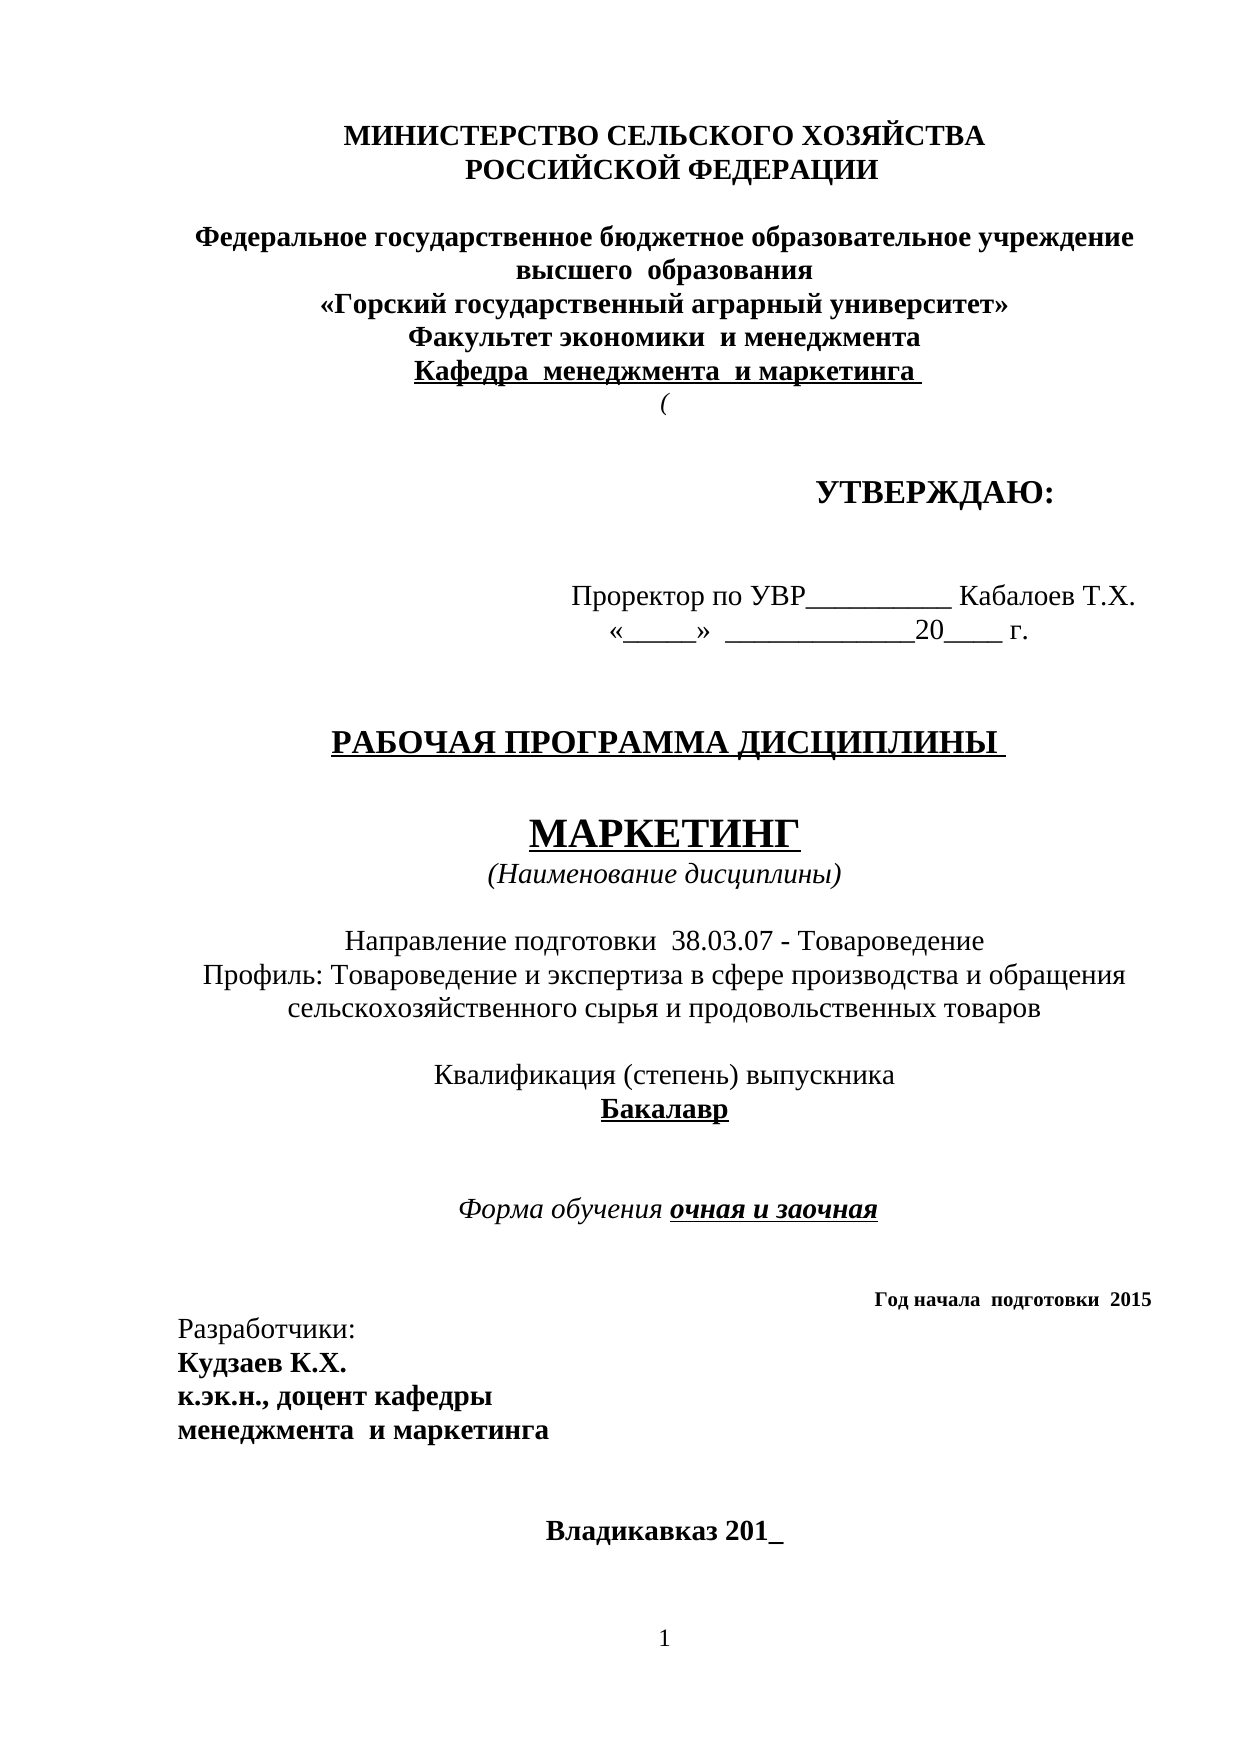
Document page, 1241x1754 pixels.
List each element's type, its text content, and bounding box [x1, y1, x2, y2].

text Проректор по УВР__________ Кабалоев Т.Х. [177, 578, 1152, 612]
text Бакалавр [177, 1091, 1152, 1124]
text (Наименование дисциплины) [177, 856, 1152, 890]
text Квалификация (степень) выпускника [177, 1057, 1152, 1091]
text менеджмента и маркетинга [177, 1412, 1152, 1446]
text Владикавказ 201_ [177, 1513, 1152, 1546]
text РОССИЙСКОЙ ФЕДЕРАЦИИ [177, 152, 1152, 185]
text РАБОЧАЯ ПРОГРАММА ДИСЦИПЛИНЫ [177, 722, 1152, 760]
text ( [177, 387, 1152, 415]
text Год начала подготовки 2015 [177, 1287, 1152, 1311]
text Кафедра менеджмента и маркетинга [177, 353, 1152, 387]
text «_____» _____________20____ г. [177, 612, 1152, 645]
text УТВЕРЖДАЮ: [177, 473, 1152, 511]
text МАРКЕТИНГ [177, 808, 1152, 856]
text Факультет экономики и менеджмента [177, 319, 1152, 353]
text Профиль: Товароведение и экспертиза в сфере производства и обращения сельскохозяйственного сырья и продовольственных товаров [177, 957, 1152, 1024]
text Разработчики: [177, 1311, 1152, 1345]
text Кудзаев К.Х. [177, 1345, 1152, 1378]
text МИНИСТЕРСТВО СЕЛЬСКОГО ХОЗЯЙСТВА [177, 118, 1152, 152]
text к.эк.н., доцент кафедры [177, 1378, 1152, 1412]
text Федеральное государственное бюджетное образовательное учреждение высшего образования [177, 219, 1152, 286]
text Направление подготовки 38.03.07 - Товароведение [177, 923, 1152, 957]
text Форма обучения очная и заочная [177, 1192, 1152, 1225]
text «Горский государственный аграрный университет» [177, 286, 1152, 319]
